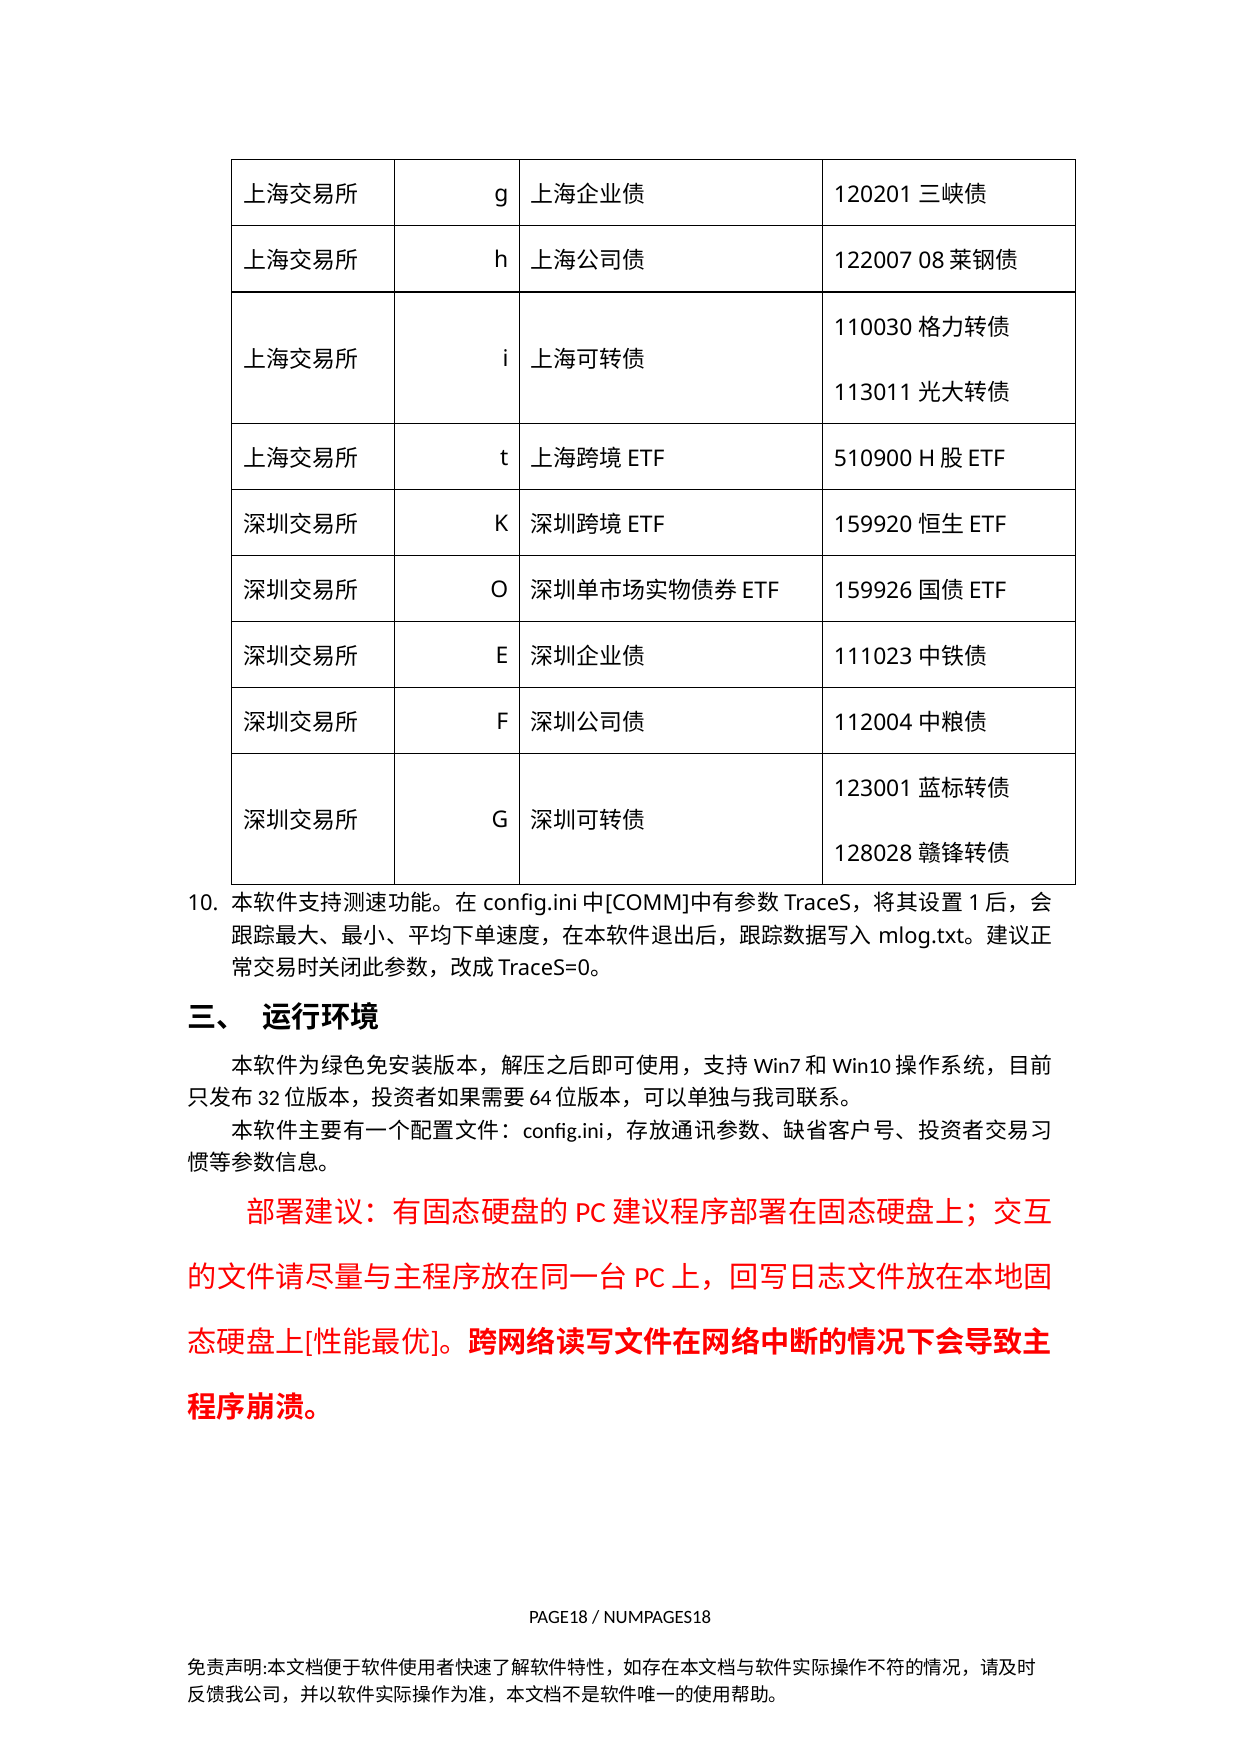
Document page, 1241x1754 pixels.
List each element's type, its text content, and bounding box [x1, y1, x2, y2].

table_cell F [395, 688, 519, 753]
text 本软件为绿色免安装版本，解压之后即可使用，支持Win7和Win10操作系统，目前只发布32位版本，投资者如果需要64位版本，可以单独与我司联系。 [187, 1047, 1053, 1112]
table_cell 上海可转债 [520, 293, 822, 422]
table_cell 深圳单市场实物债券ETF [520, 556, 822, 621]
table_cell G [395, 754, 519, 884]
table_cell 110030 格力转债 113011 光大转债 [823, 293, 1075, 422]
table_cell 159920 恒生ETF [823, 490, 1075, 554]
table_cell O [395, 556, 519, 621]
table_cell 122007 08莱钢债 [823, 226, 1075, 291]
table_cell 深圳交易所 [232, 556, 394, 621]
table_cell 159926 国债ETF [823, 556, 1075, 621]
table_cell t [395, 424, 519, 488]
table_cell K [395, 490, 519, 554]
table_cell g [395, 160, 519, 225]
table_cell 上海交易所 [232, 424, 394, 488]
table_cell 上海交易所 [232, 293, 394, 422]
table_cell 上海交易所 [232, 160, 394, 225]
table_cell h [395, 226, 519, 291]
table_cell 上海交易所 [232, 226, 394, 291]
table_cell 深圳交易所 [232, 688, 394, 753]
table_cell 111023 中铁债 [823, 622, 1075, 687]
table_cell 上海跨境ETF [520, 424, 822, 488]
table_cell i [395, 293, 519, 422]
table_cell E [395, 622, 519, 687]
text 本软件主要有一个配置文件：config.ini，存放通讯参数、缺省客户号、投资者交易习惯等参数信息。 [187, 1112, 1053, 1177]
table_cell 上海企业债 [520, 160, 822, 225]
list 运行环境 [187, 982, 1053, 1047]
table_cell 深圳企业债 [520, 622, 822, 687]
table_cell 深圳跨境ETF [520, 490, 822, 554]
table_cell 112004 中粮债 [823, 688, 1075, 753]
table_cell 123001 蓝标转债 128028 赣锋转债 [823, 754, 1075, 884]
table_cell 深圳交易所 [232, 754, 394, 884]
table_cell 深圳交易所 [232, 490, 394, 554]
table_cell 120201 三峡债 [823, 160, 1075, 225]
table_cell 510900 H股ETF [823, 424, 1075, 488]
text 部署建议：有固态硬盘的PC建议程序部署在固态硬盘上；交互的文件请尽量与主程序放在同一台PC上，回写日志文件放在本地固态硬盘上[性能最优]。跨网络读写文件在网络中断的情况下会导致主程序崩溃。 [187, 1177, 1053, 1437]
list 本软件支持测速功能。在config.ini中[COMM]中有参数TraceS，将其设置1后，会跟踪最大、最小、平均下单速度，在本软件退出后，跟踪数据写入mlog.txt。建议正常交易时关闭此参数，改成TraceS=0。 [187, 885, 1053, 982]
table_cell 深圳公司债 [520, 688, 822, 753]
table_cell 上海公司债 [520, 226, 822, 291]
table_cell 深圳可转债 [520, 754, 822, 884]
table_cell 深圳交易所 [232, 622, 394, 687]
